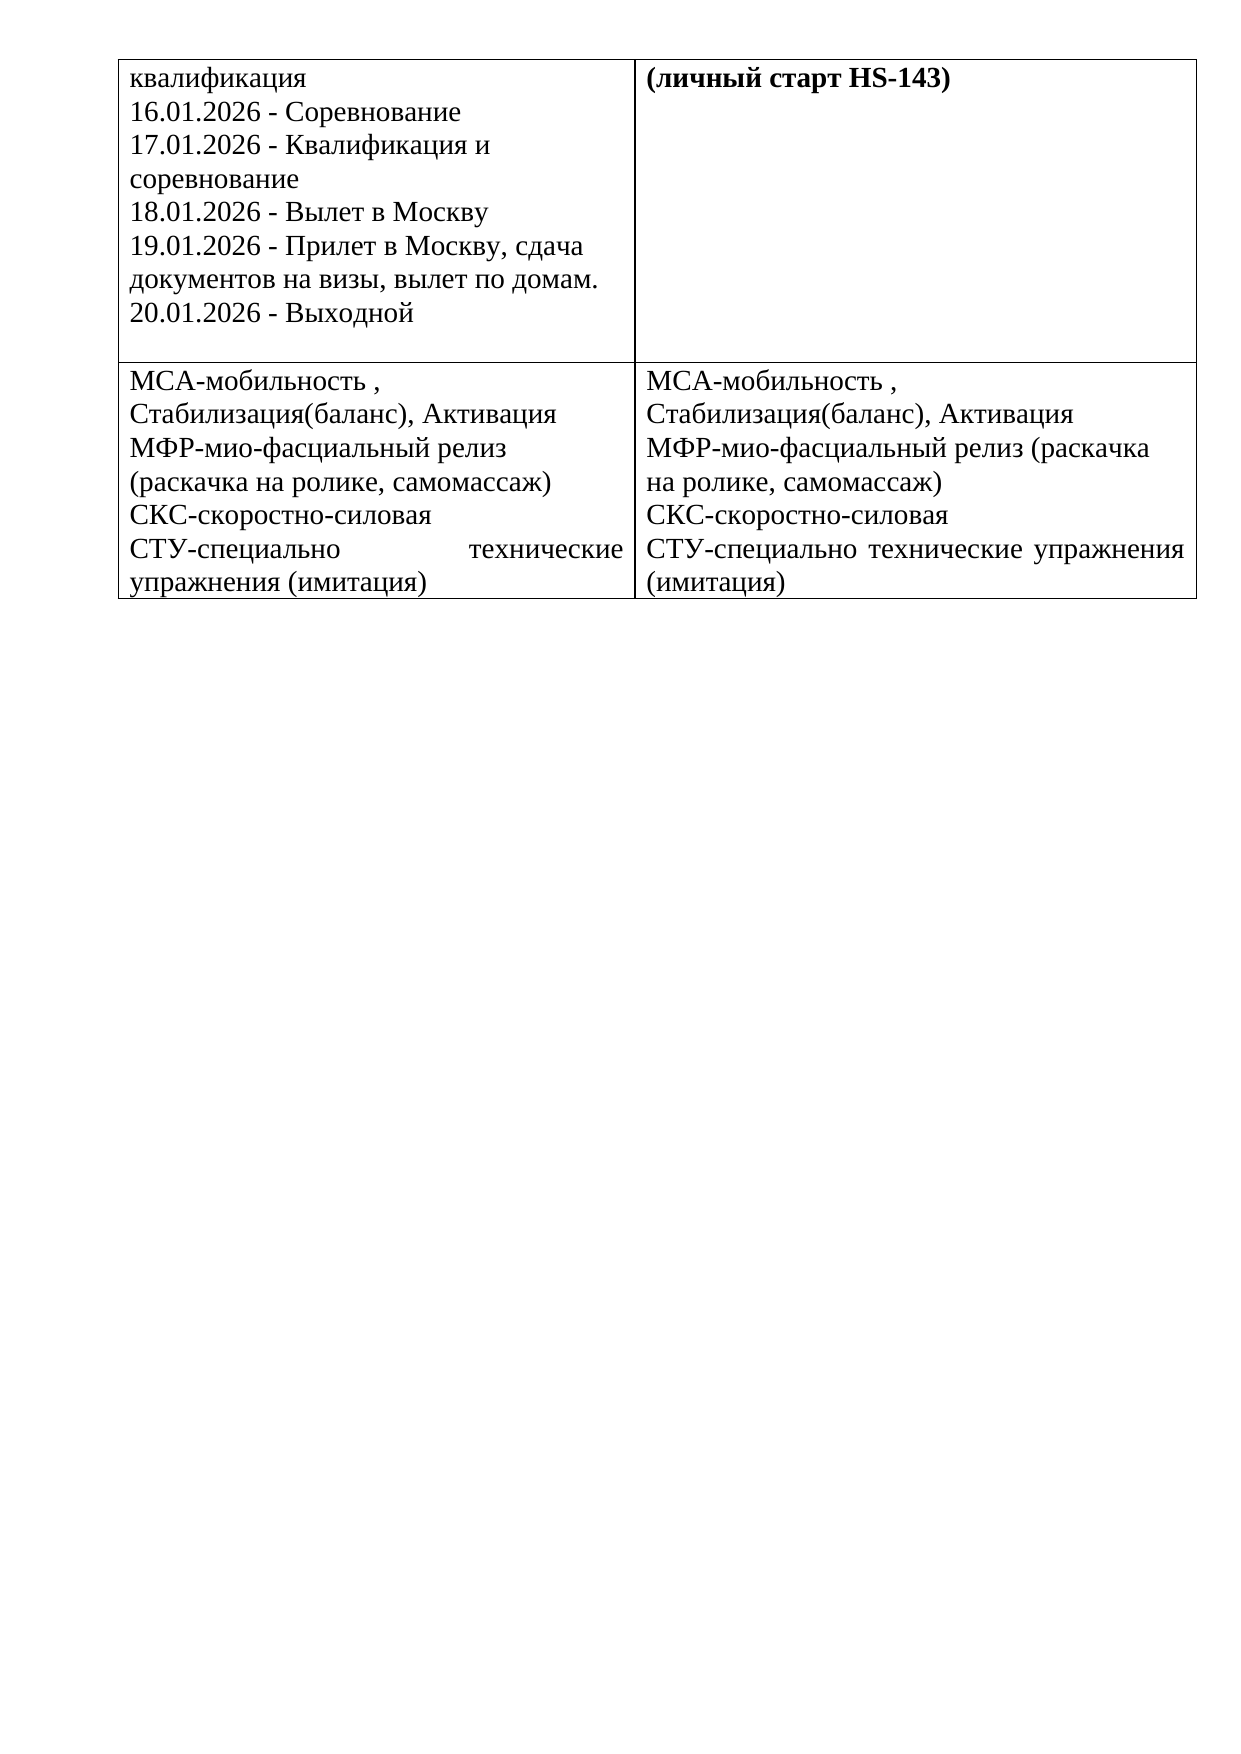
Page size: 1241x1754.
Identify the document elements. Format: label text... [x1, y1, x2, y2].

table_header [636, 60, 1196, 362]
table_cell МСА-мобильность , Стабилизация(баланс), Активация МФР-мио-фасциальный релиз (раскачка на ролике, самомассаж) СКС-скоростно-силовая СТУ-специально технические упражнения (имитация) [636, 363, 1196, 598]
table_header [119, 60, 634, 362]
table_cell МСА-мобильность , Стабилизация(баланс), Активация МФР-мио-фасциальный релиз (раскачка на ролике, самомассаж) СКС-скоростно-силовая СТУ-специально технические упражнения (имитация) [119, 363, 634, 598]
